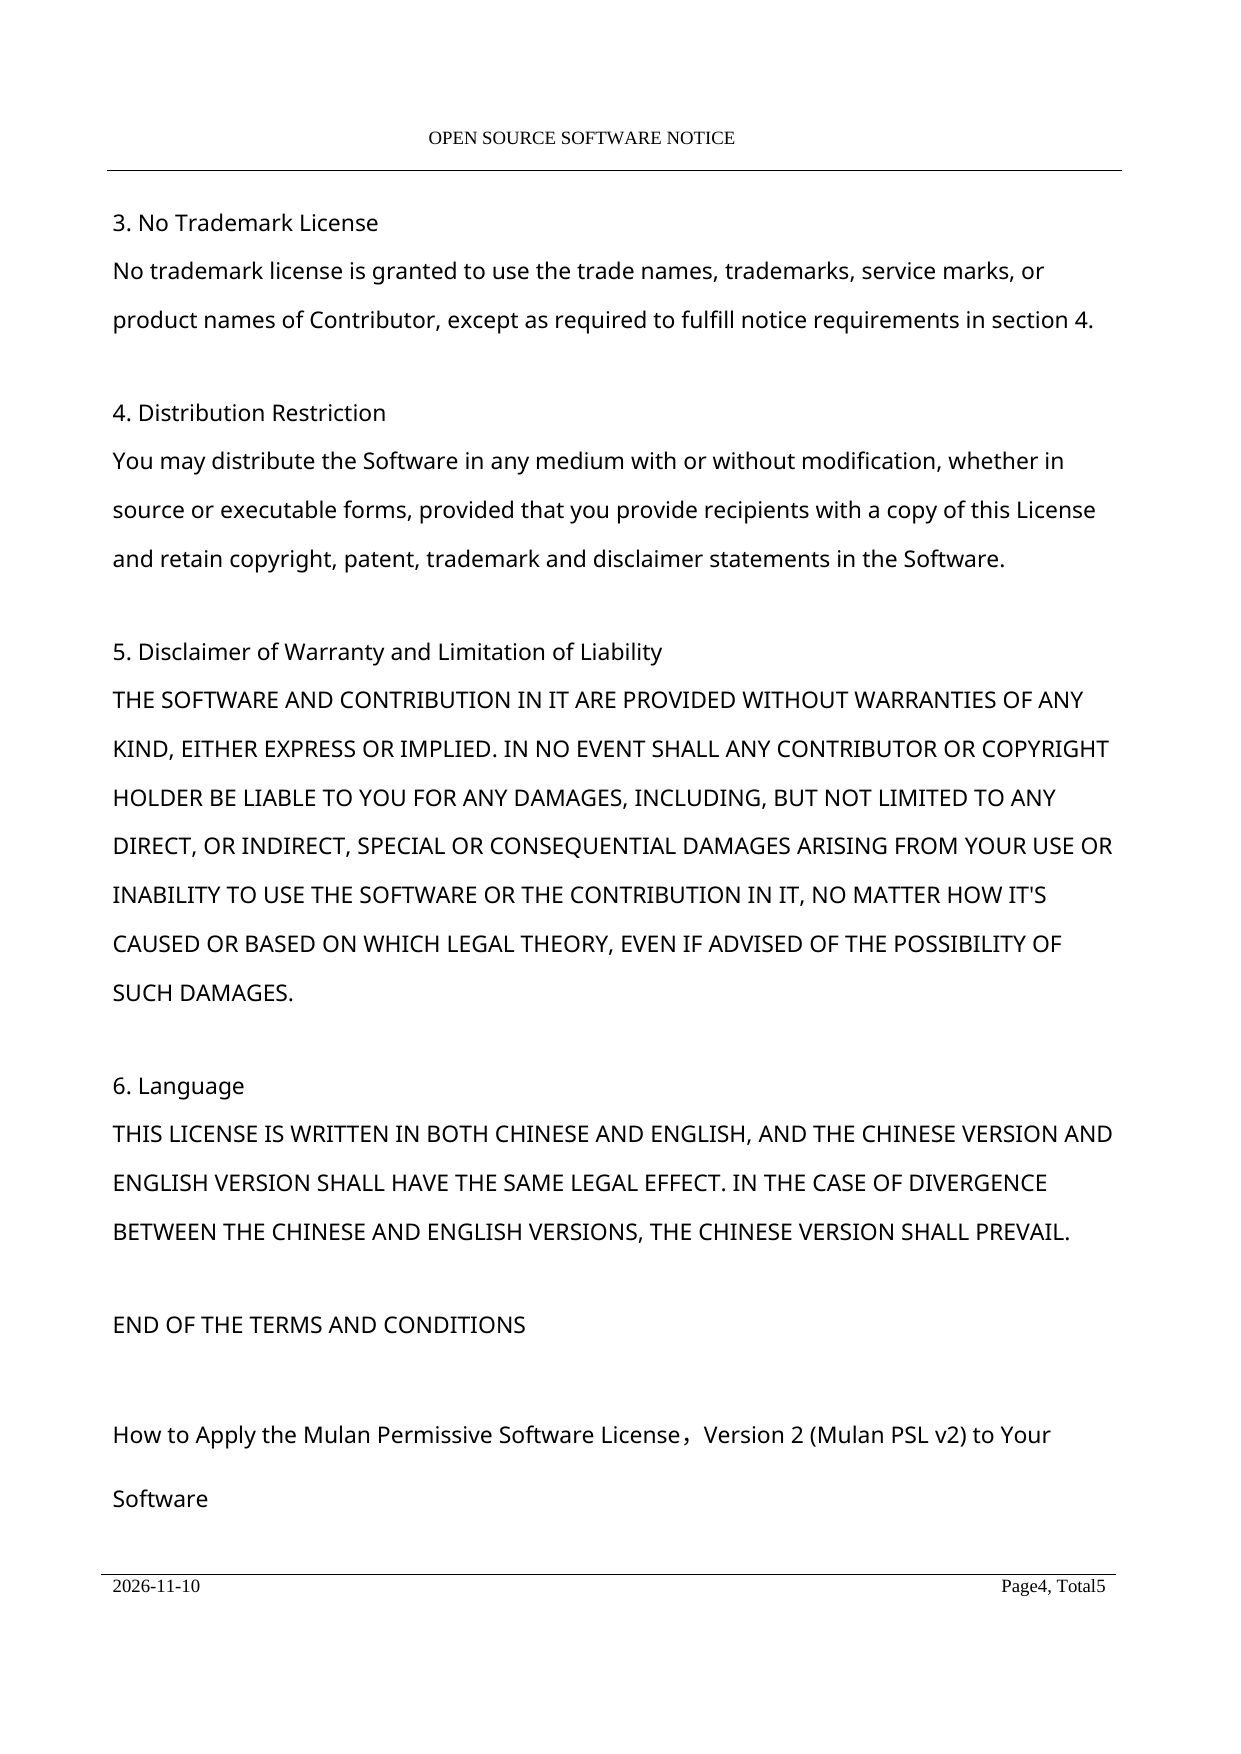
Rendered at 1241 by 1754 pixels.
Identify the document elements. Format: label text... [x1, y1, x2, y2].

text END OF THE TERMS AND CONDITIONS [112, 1308, 1128, 1341]
text You may distribute the Software in any medium with or without modification, whether in source or executable forms, provided that you provide recipients with a copy of this License and retain copyright, patent, trademark and disclaimer statements in the Software. [112, 444, 1128, 574]
text THE SOFTWARE AND CONTRIBUTION IN IT ARE PROVIDED WITHOUT WARRANTIES OF ANY KIND, EITHER EXPRESS OR IMPLIED. IN NO EVENT SHALL ANY CONTRIBUTOR OR COPYRIGHT HOLDER BE LIABLE TO YOU FOR ANY DAMAGES, INCLUDING, BUT NOT LIMITED TO ANY DIRECT, OR INDIRECT, SPECIAL OR CONSEQUENTIAL DAMAGES ARISING FROM YOUR USE OR INABILITY TO USE THE SOFTWARE OR THE CONTRIBUTION IN IT, NO MATTER HOW IT'S CAUSED OR BASED ON WHICH LEGAL THEORY, EVEN IF ADVISED OF THE POSSIBILITY OF SUCH DAMAGES. [112, 683, 1128, 1008]
text THIS LICENSE IS WRITTEN IN BOTH CHINESE AND ENGLISH, AND THE CHINESE VERSION AND ENGLISH VERSION SHALL HAVE THE SAME LEGAL EFFECT. IN THE CASE OF DIVERGENCE BETWEEN THE CHINESE AND ENGLISH VERSIONS, THE CHINESE VERSION SHALL PREVAIL. [112, 1117, 1128, 1247]
text No trademark license is granted to use the trade names, trademarks, service marks, or product names of Contributor, except as required to fulfill notice requirements in section 4. [112, 254, 1128, 336]
text 5. Disclaimer of Warranty and Limitation of Liability [112, 635, 1128, 668]
text 4. Distribution Restriction [112, 396, 1128, 429]
text How to Apply the Mulan Permissive Software License，Version 2 (Mulan PSL v2) to Your Software [112, 1401, 1128, 1515]
text 3. No Trademark License [112, 206, 1128, 239]
text 6. Language [112, 1069, 1128, 1102]
